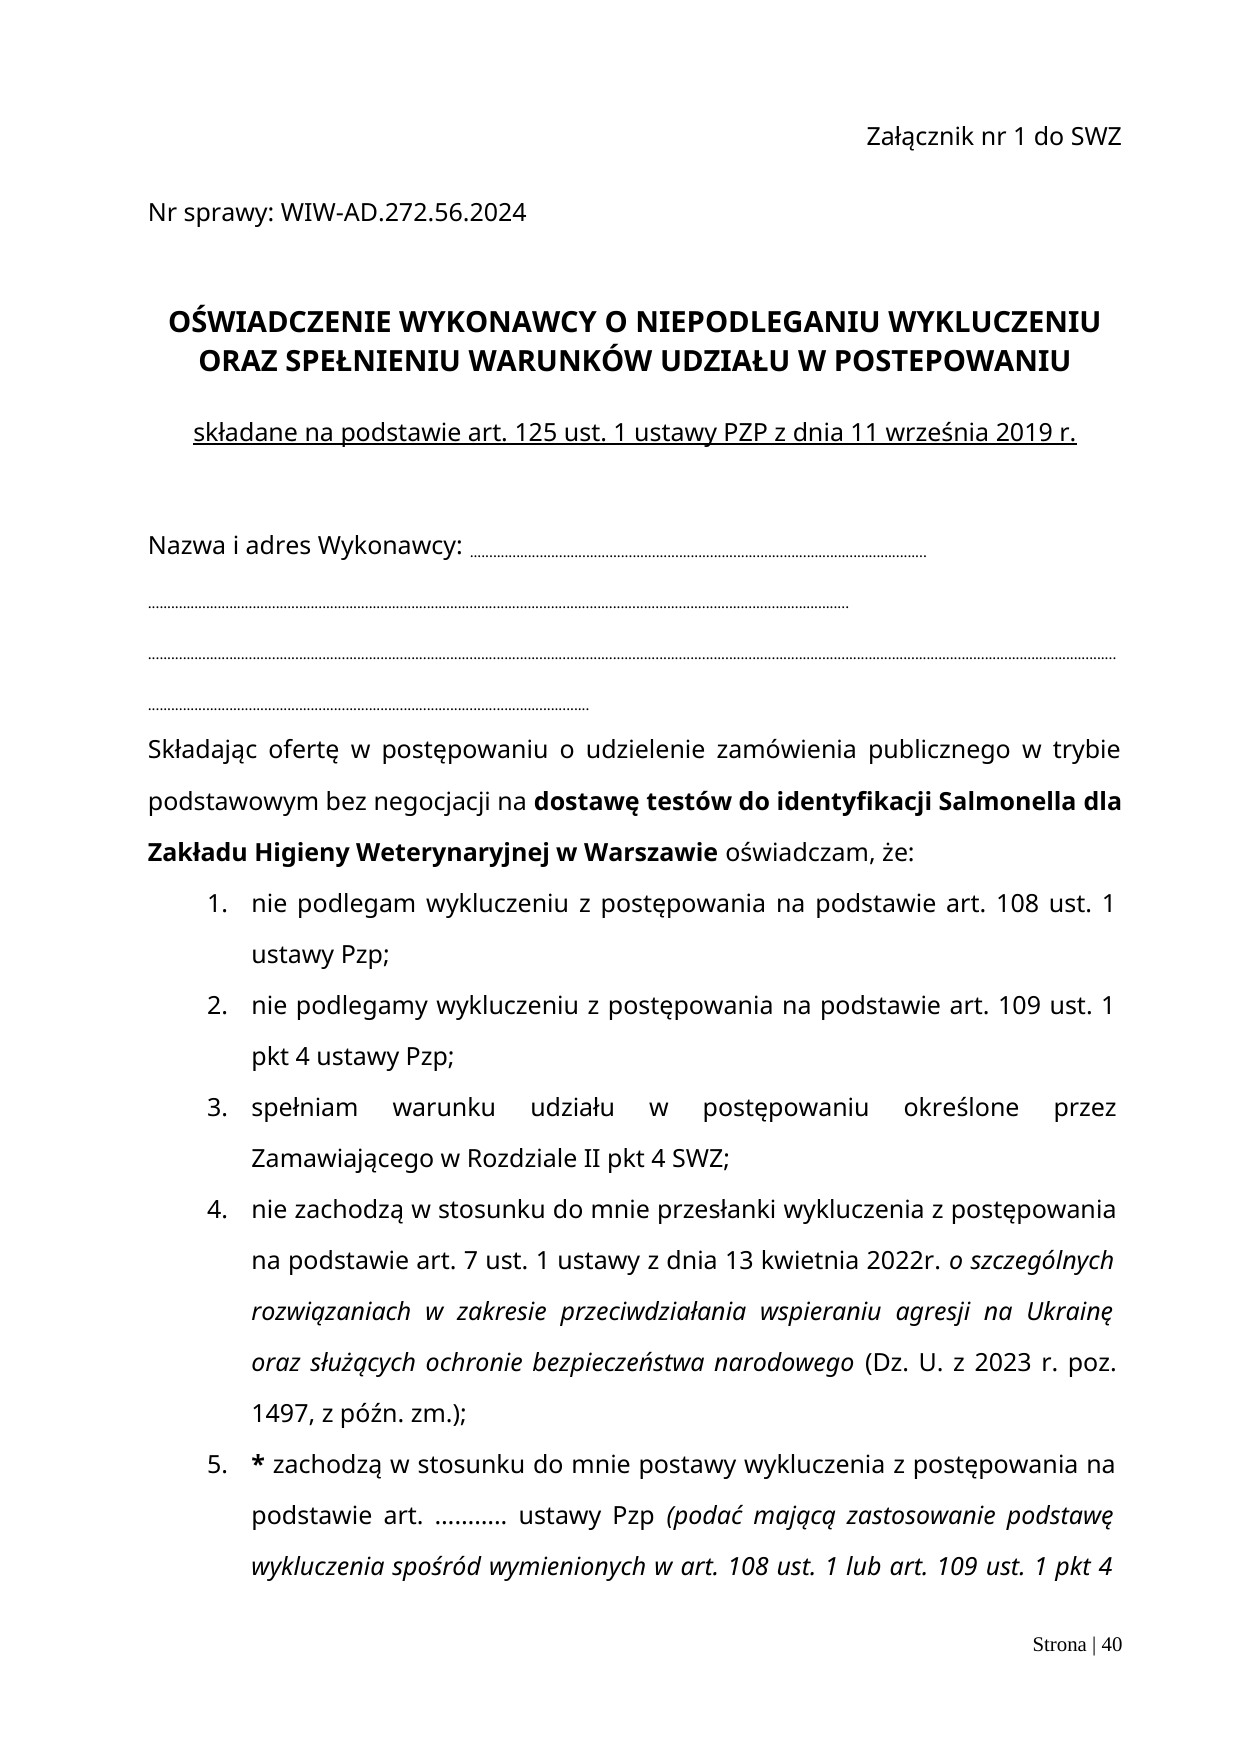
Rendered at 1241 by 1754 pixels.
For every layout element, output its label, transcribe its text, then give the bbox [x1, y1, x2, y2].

list nie podlegam wykluczeniu z postępowania na podstawie art. 108 ust. 1 ustawy Pzp; [207, 885, 1117, 970]
text Załącznik nr 1 do SWZ [148, 118, 1122, 152]
text składane na podstawie art. 125 ust. 1 ustawy PZP z dnia 11 września 2019 r. [148, 380, 1122, 448]
text ............................................................................................................................................................................................................................................................................................................................................................................ [148, 630, 1122, 715]
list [207, 1447, 1117, 1583]
text Nr sprawy: WIW-AD.272.56.2024 [148, 194, 1122, 229]
text Nazwa i adres Wykonawcy: ...................................................................................................................... [148, 528, 1122, 562]
list nie podlegamy wykluczeniu z postępowania na podstawie art. 109 ust. 1 pkt 4 ustawy Pzp; [207, 987, 1117, 1072]
list nie zachodzą w stosunku do mnie przesłanki wykluczenia z postępowania na podstawie art. 7 ust. 1 ustawy z dnia 13 kwietnia 2022r. o szczególnych rozwiązaniach w zakresie przeciwdziałania wspieraniu agresji na Ukrainę oraz służących ochronie bezpieczeństwa narodowego (Dz. U. z 2023 r. poz. 1497, z późn. zm.); [207, 1191, 1117, 1430]
text Składając ofertę w postępowaniu o udzielenie zamówienia publicznego w trybie podstawowym bez negocjacji na dostawę testów do identyfikacji Salmonella dla Zakładu Higieny Weterynaryjnej w Warszawie oświadczam, że: [148, 732, 1122, 868]
text OŚWIADCZENIE WYKONAWCY O NIEPODLEGANIU WYKLUCZENIU ORAZ SPEŁNIENIU WARUNKÓW UDZIAŁU W POSTEPOWANIU [148, 301, 1122, 380]
list spełniam warunku udziału w postępowaniu określone przez Zamawiającego w Rozdziale II pkt 4 SWZ; [207, 1089, 1117, 1174]
text ..................................................................................................................................................................................... [148, 579, 1122, 613]
